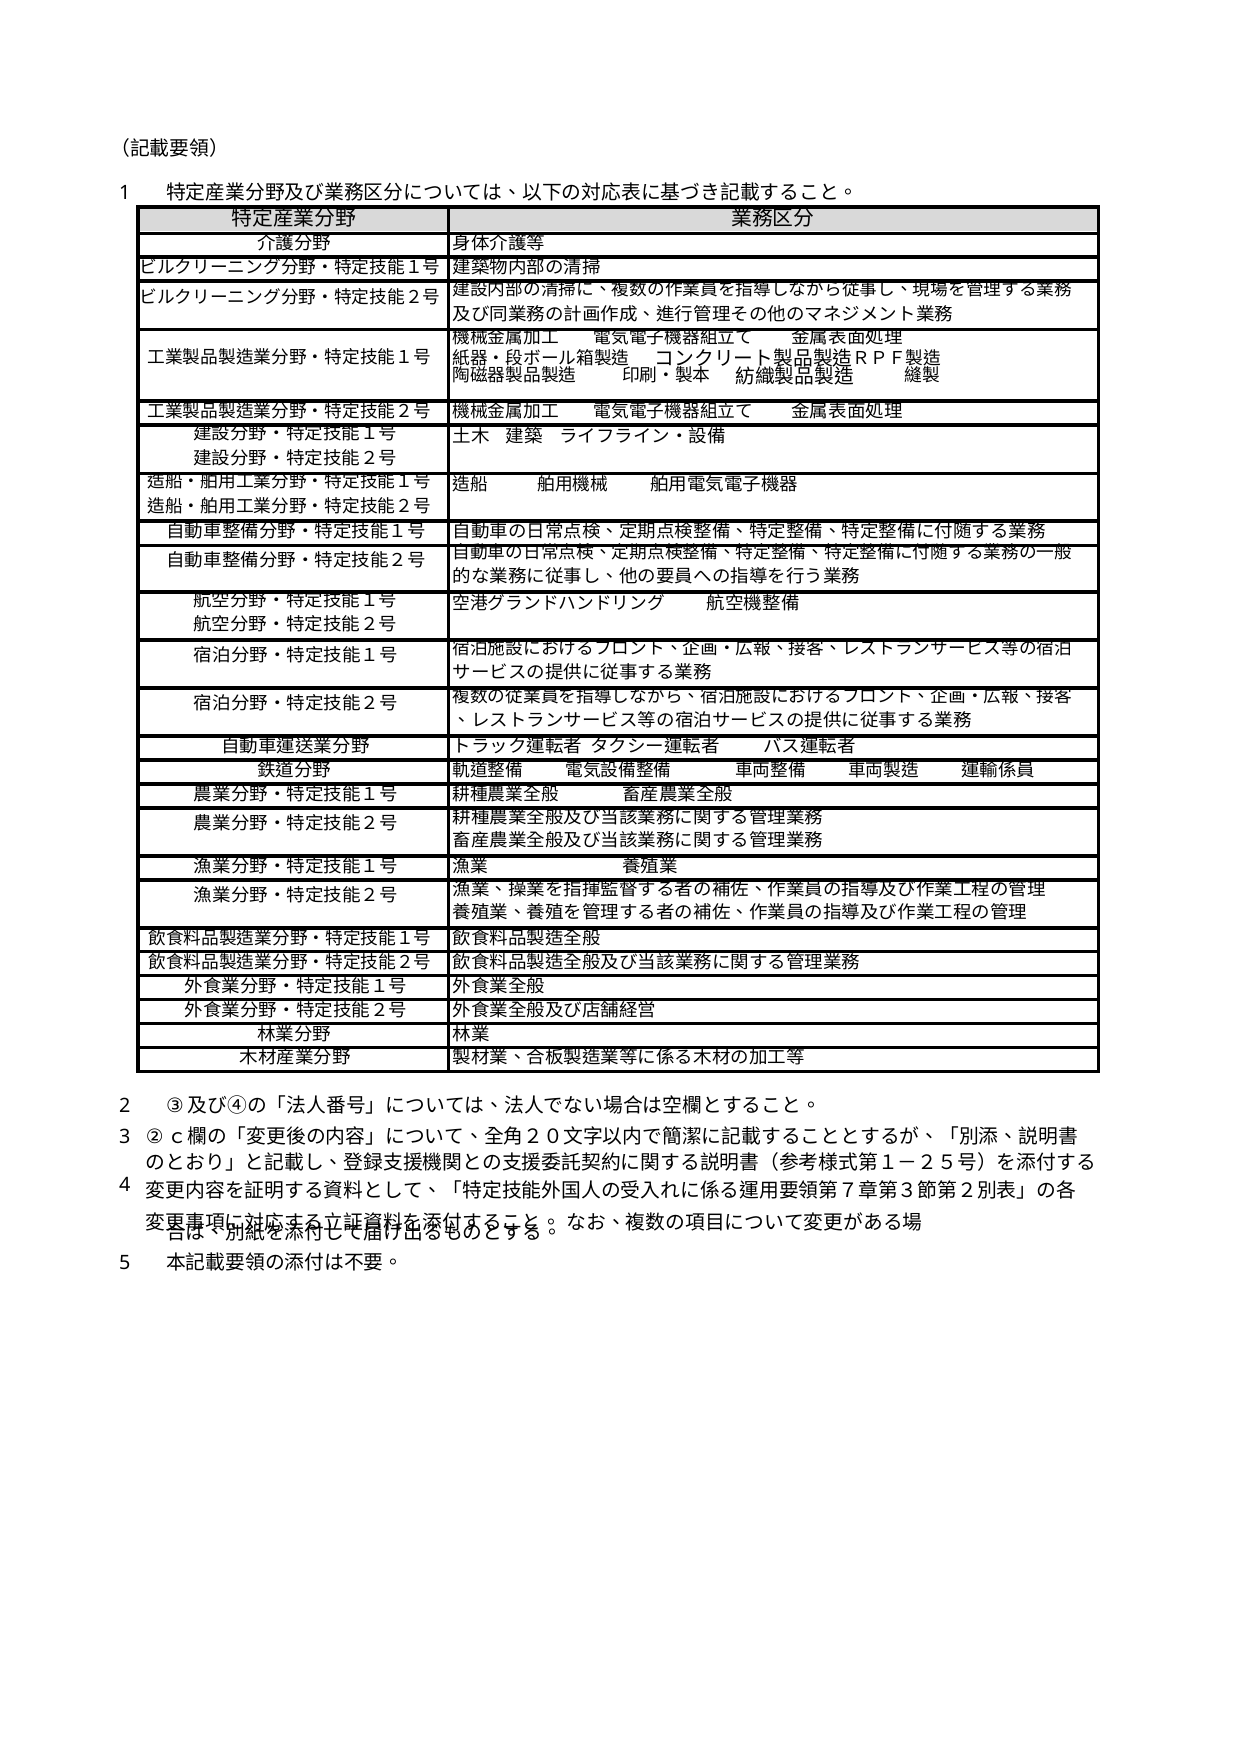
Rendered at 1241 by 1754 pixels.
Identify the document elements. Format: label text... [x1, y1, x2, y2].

table_cell 造船・舶用工業分野・特定技能１号 造船・舶用工業分野・特定技能２号 [140, 475, 447, 519]
table_cell 航空分野・特定技能１号 航空分野・特定技能２号 [140, 594, 447, 638]
table_cell ビルクリーニング分野・特定技能２号 [140, 283, 447, 327]
table_cell 自動車の日常点検、定期点検整備、特定整備、特定整備に付随する業務 [450, 523, 1097, 543]
table_cell 身体介護等 [450, 235, 1097, 255]
table_cell 農業分野・特定技能１号 [140, 786, 447, 806]
table_cell 宿泊分野・特定技能２号 [140, 690, 447, 734]
table_cell 軌道整備 電気設備整備 車両整備 車両製造 運輸係員 [450, 762, 1097, 782]
table_cell トラック運転者 タクシー運転者 バス運転者 [450, 738, 1097, 758]
table_cell 農業分野・特定技能２号 [140, 810, 447, 854]
table_cell 機械金属加工 電気電子機器組立て 金属表面処理 [450, 403, 1097, 423]
table_cell 造船 舶用機械 舶用電気電子機器 [450, 475, 1097, 519]
table_cell 飲食料品製造業分野・特定技能２号 [140, 953, 447, 974]
table_cell 土木 建築 ライフライン・設備 [450, 427, 1097, 471]
table_cell 宿泊施設におけるフロント、企画・広報、接客、レストランサービス等の宿泊 サービスの提供に従事する業務 [450, 642, 1097, 686]
table_cell 自動車整備分野・特定技能２号 [140, 547, 447, 590]
table_cell 飲食料品製造全般及び当該業務に関する管理業務 [450, 953, 1097, 974]
table_cell ビルクリーニング分野・特定技能１号 [140, 259, 447, 279]
text 3 ②ｃ欄の「変更後の内容」について、全角２０文字以内で簡潔に記載することとするが、「別添、説明書 [119, 1119, 1130, 1150]
table_cell 宿泊分野・特定技能１号 [140, 642, 447, 686]
table_cell 建築物内部の清掃 [450, 259, 1097, 279]
text 変更事項に対応する立証資料を添付すること。 なお、複数の項目について変更がある場合は、別紙を添付して届け出るものとする。 [145, 1218, 936, 1246]
table_cell 漁業分野・特定技能１号 [140, 858, 447, 878]
table_cell 耕種農業全般及び当該業務に関する管理業務 畜産農業全般及び当該業務に関する管理業務 [450, 810, 1097, 854]
table_cell 工業製品製造業分野・特定技能１号 [140, 331, 447, 399]
table_header 特定産業分野 [140, 209, 447, 231]
text 2 ③及び④の「法人番号」については、法人でない場合は空欄とすること。 [119, 1087, 1130, 1119]
text 4 変更内容を証明する資料として、「特定技能外国人の受入れに係る運用要領第７章第３節第２別表」の各 [119, 1174, 1130, 1203]
table_cell 機械金属加工 電気電子機器組立て 金属表面処理 紙器・段ボール箱製造 コンクリート製品製造ＲＰＦ製造 陶磁器製品製造 印刷・製本 紡織製品製造 縫製 [450, 331, 1097, 399]
table_cell 工業製品製造業分野・特定技能２号 [140, 403, 447, 423]
table_cell 林業分野 [140, 1025, 447, 1046]
table_cell 飲食料品製造全般 [450, 930, 1097, 950]
table_cell 木材産業分野 [140, 1049, 447, 1069]
table_cell 外食業分野・特定技能１号 [140, 977, 447, 998]
table_cell 空港グランドハンドリング 航空機整備 [450, 594, 1097, 638]
table_cell 外食業分野・特定技能２号 [140, 1001, 447, 1022]
table_cell 漁業 養殖業 [450, 858, 1097, 878]
table_cell 建設分野・特定技能１号 建設分野・特定技能２号 [140, 427, 447, 471]
table_cell 建設内部の清掃に、複数の作業員を指導しながら従事し、現場を管理する業務 及び同業務の計画作成、進行管理その他のマネジメント業務 [450, 283, 1097, 327]
table_cell 複数の従業員を指導しながら、宿泊施設におけるフロント、企画・広報、接客 、レストランサービス等の宿泊サービスの提供に従事する業務 [450, 690, 1097, 734]
table_cell 鉄道分野 [140, 762, 447, 782]
table_cell 自動車運送業分野 [140, 738, 447, 758]
text のとおり」と記載し、登録支援機関との支援委託契約に関する説明書（参考様式第１－２５号）を添付する [146, 1151, 1130, 1174]
table_cell 外食業全般及び店舗経営 [450, 1001, 1097, 1022]
text （記載要領） [110, 131, 1130, 162]
table_cell 林業 [450, 1025, 1097, 1046]
table_header 業務区分 [450, 209, 1097, 231]
table_cell 漁業分野・特定技能２号 [140, 882, 447, 926]
table_cell 耕種農業全般 畜産農業全般 [450, 786, 1097, 806]
table_cell 漁業、操業を指揮監督する者の補佐、作業員の指導及び作業工程の管理 養殖業、養殖を管理する者の補佐、作業員の指導及び作業工程の管理 [450, 882, 1097, 926]
table_cell 外食業全般 [450, 977, 1097, 998]
table_cell 自動車の日常点検、定期点検整備、特定整備、特定整備に付随する業務の一般 的な業務に従事し、他の要員への指導を行う業務 [450, 547, 1097, 590]
text 5 本記載要領の添付は不要。 [119, 1246, 1130, 1275]
text 1 特定産業分野及び業務区分については、以下の対応表に基づき記載すること。 [119, 178, 1130, 205]
table_cell 介護分野 [140, 235, 447, 255]
table_cell 製材業、合板製造業等に係る木材の加工等 [450, 1049, 1097, 1069]
table_cell 飲食料品製造業分野・特定技能１号 [140, 930, 447, 950]
table_cell 自動車整備分野・特定技能１号 [140, 523, 447, 543]
